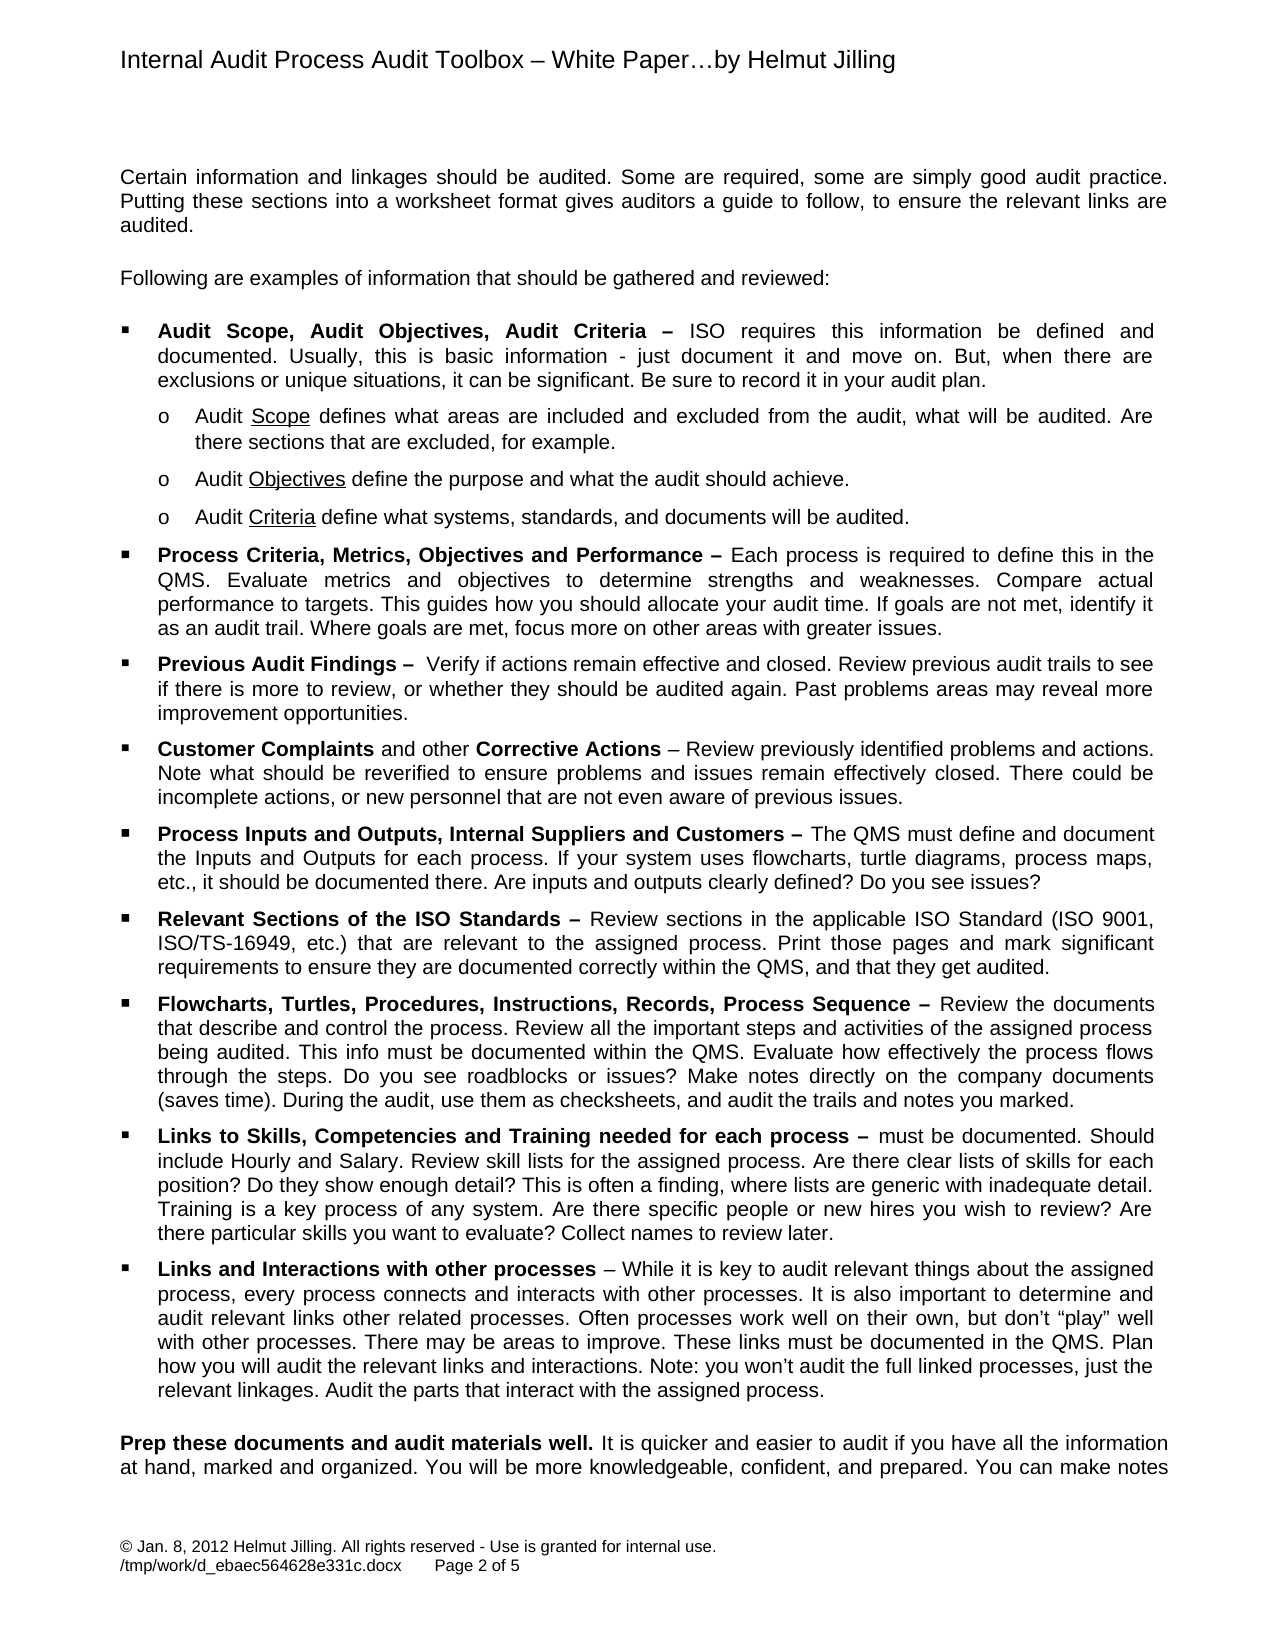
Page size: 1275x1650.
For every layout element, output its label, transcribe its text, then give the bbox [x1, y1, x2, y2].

list Links to Skills, Competencies and Training needed for each process – must be documented. Should include Hourly and Salary. Review skill lists for the assigned process. Are there clear lists of skills for each position? Do they show enough detail? This is often a finding, where lists are generic with inadequate detail. Training is a key process of any system. Are there specific people or new hires you wish to review? Are there particular skills you want to evaluate? Collect names to review later. [120, 1124, 1155, 1244]
list Audit Criteria define what systems, standards, and documents will be audited. [157, 505, 1155, 531]
text Following are examples of information that should be gathered and reviewed: [120, 266, 1170, 290]
list Audit Objectives define the purpose and what the audit should achieve. [157, 466, 1155, 492]
list Process Criteria, Metrics, Objectives and Performance – Each process is required to define this in the QMS. Evaluate metrics and objectives to determine strengths and weaknesses. Compare actual performance to targets. This guides how you should allocate your audit time. If goals are not met, identify it as an audit trail. Where goals are met, focus more on other areas with greater issues. [120, 543, 1155, 639]
list Audit Scope, Audit Objectives, Audit Criteria – ISO requires this information be defined and documented. Usually, this is basic information - just document it and move on. But, when there are exclusions or unique situations, it can be significant. Be sure to record it in your audit plan. [120, 319, 1155, 392]
text Certain information and linkages should be audited. Some are required, some are simply good audit practice. Putting these sections into a worksheet format gives auditors a guide to follow, to ensure the relevant links are audited. [120, 165, 1170, 237]
list Audit Scope defines what areas are included and excluded from the audit, what will be audited. Are there sections that are excluded, for example. [157, 404, 1155, 454]
list Process Inputs and Outputs, Internal Suppliers and Customers – The QMS must define and document the Inputs and Outputs for each process. If your system uses flowcharts, turtle diagrams, process maps, etc., it should be documented there. Are inputs and outputs clearly defined? Do you see issues? [120, 822, 1155, 894]
list Flowcharts, Turtles, Procedures, Instructions, Records, Process Sequence – Review the documents that describe and control the process. Review all the important steps and activities of the assigned process being audited. This info must be documented within the QMS. Evaluate how effectively the process flows through the steps. Do you see roadblocks or issues? Make notes directly on the company documents (saves time). During the audit, use them as checksheets, and audit the trails and notes you marked. [120, 991, 1155, 1112]
list Customer Complaints and other Corrective Actions – Review previously identified problems and actions. Note what should be reverified to ensure problems and issues remain effectively closed. There could be incomplete actions, or new personnel that are not even aware of previous issues. [120, 737, 1155, 809]
list Previous Audit Findings – Verify if actions remain effective and closed. Review previous audit trails to see if there is more to review, or whether they should be audited again. Past problems areas may reveal more improvement opportunities. [120, 652, 1155, 724]
list Links and Interactions with other processes – While it is key to audit relevant things about the assigned process, every process connects and interacts with other processes. It is also important to determine and audit relevant links other related processes. Often processes work well on their own, but don’t “play” well with other processes. There may be areas to improve. These links must be documented in the QMS. Plan how you will audit the relevant links and interactions. Note: you won’t audit the full linked processes, just the relevant linkages. Audit the parts that interact with the assigned process. [120, 1257, 1155, 1401]
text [120, 1431, 1170, 1478]
list Relevant Sections of the ISO Standards – Review sections in the applicable ISO Standard (ISO 9001, ISO/TS-16949, etc.) that are relevant to the assigned process. Print those pages and mark significant requirements to ensure they are documented correctly within the QMS, and that they get audited. [120, 907, 1155, 979]
